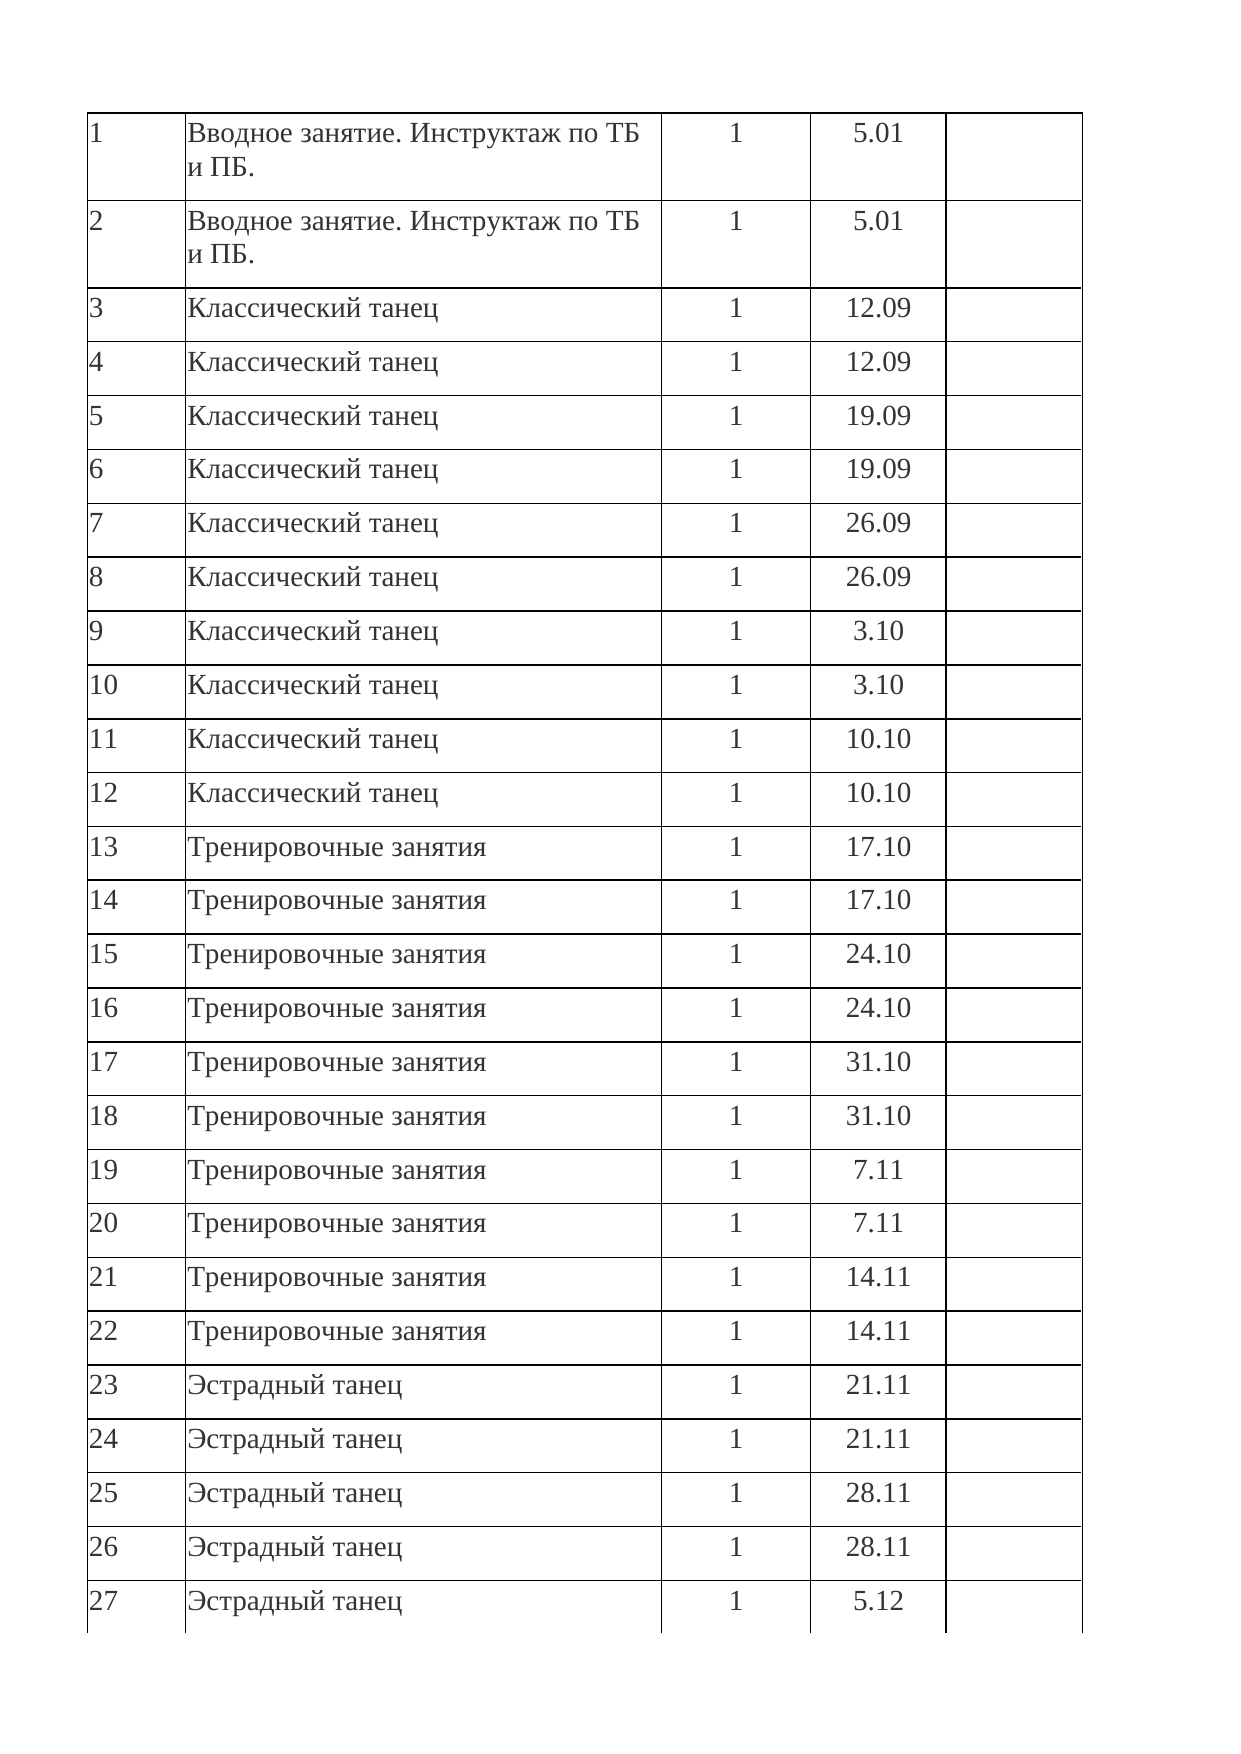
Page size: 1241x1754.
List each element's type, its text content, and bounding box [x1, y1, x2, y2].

table_cell 1 [662, 450, 810, 502]
table_cell 21 [88, 1258, 185, 1310]
table_cell 1 [662, 289, 810, 341]
table_cell 5 [88, 396, 185, 448]
table_cell [947, 114, 1082, 199]
table_cell 23 [88, 1366, 185, 1418]
table_cell 1 [662, 504, 810, 556]
table_cell 1 [662, 114, 810, 199]
table_cell 24.10 [811, 935, 945, 987]
table_cell 31.10 [811, 1096, 945, 1149]
table_cell [947, 200, 1082, 287]
table_cell 18 [88, 1096, 185, 1149]
table_cell Классический танец [186, 396, 661, 448]
table_cell 14.11 [811, 1258, 945, 1310]
table_cell 1 [662, 1258, 810, 1310]
table_cell 1 [662, 1366, 810, 1418]
table_cell 31.10 [811, 1043, 945, 1095]
table_cell [947, 341, 1082, 395]
table_cell 24.10 [811, 989, 945, 1041]
table_cell 4 [88, 342, 185, 395]
table_cell [947, 556, 1082, 610]
table_cell 7.11 [811, 1204, 945, 1256]
table_cell 1 [662, 881, 810, 933]
table_cell 27 [88, 1581, 185, 1633]
table_cell 1 [662, 1312, 810, 1364]
table_cell [947, 1256, 1082, 1310]
table_cell Классический танец [186, 558, 661, 610]
table_cell 1 [662, 720, 810, 772]
table_cell 3.10 [811, 666, 945, 718]
table_cell 1 [662, 989, 810, 1041]
table_cell 9 [88, 612, 185, 664]
table_cell Эстрадный танец [186, 1473, 661, 1526]
table_cell [947, 1310, 1082, 1364]
table_cell [947, 503, 1082, 556]
table_cell [947, 1041, 1082, 1095]
table_cell Тренировочные занятия [186, 1312, 661, 1364]
table_cell 17 [88, 1043, 185, 1095]
table_cell 12.09 [811, 342, 945, 395]
table_cell 13 [88, 827, 185, 879]
table_cell Классический танец [186, 289, 661, 341]
table_cell 12.09 [811, 289, 945, 341]
table_cell Классический танец [186, 720, 661, 772]
table_cell [947, 287, 1082, 341]
table_cell Тренировочные занятия [186, 1043, 661, 1095]
table_cell Классический танец [186, 612, 661, 664]
table_cell [947, 1149, 1082, 1202]
table_cell 25 [88, 1473, 185, 1526]
table_cell [947, 1418, 1082, 1472]
table_cell Эстрадный танец [186, 1581, 661, 1633]
table_cell 26 [88, 1527, 185, 1579]
table_cell 22 [88, 1312, 185, 1364]
table_cell [947, 1364, 1082, 1418]
table_cell [947, 449, 1082, 502]
table_cell 1 [662, 773, 810, 826]
table_cell 1 [662, 342, 810, 395]
table_cell 3.10 [811, 612, 945, 664]
table_cell Эстрадный танец [186, 1420, 661, 1472]
table_cell 21.11 [811, 1366, 945, 1418]
table_cell Эстрадный танец [186, 1366, 661, 1418]
table_cell Эстрадный танец [186, 1527, 661, 1579]
table_cell 11 [88, 720, 185, 772]
table_cell 1 [662, 1096, 810, 1149]
table_cell [947, 879, 1082, 933]
table_cell Тренировочные занятия [186, 935, 661, 987]
table_cell 24 [88, 1420, 185, 1472]
table_cell 20 [88, 1204, 185, 1256]
table_cell 26.09 [811, 504, 945, 556]
table_cell 1 [662, 612, 810, 664]
table_cell Тренировочные занятия [186, 1258, 661, 1310]
table_cell 6 [88, 450, 185, 502]
table_cell 1 [662, 935, 810, 987]
table_cell 10 [88, 666, 185, 718]
table_cell Классический танец [186, 450, 661, 502]
table_cell 7 [88, 504, 185, 556]
table_cell Тренировочные занятия [186, 1204, 661, 1256]
table_cell Тренировочные занятия [186, 1150, 661, 1202]
table_cell 16 [88, 989, 185, 1041]
table_cell 10.10 [811, 773, 945, 826]
table_cell [947, 1580, 1082, 1633]
table_cell 12 [88, 773, 185, 826]
table_cell Тренировочные занятия [186, 881, 661, 933]
table_cell 7.11 [811, 1150, 945, 1202]
table_cell 8 [88, 558, 185, 610]
table_cell 1 [662, 1527, 810, 1579]
table_cell 1 [662, 1043, 810, 1095]
table_cell 21.11 [811, 1420, 945, 1472]
table_cell 19.09 [811, 450, 945, 502]
table_cell Тренировочные занятия [186, 1096, 661, 1149]
table_cell [947, 1472, 1082, 1526]
table_cell 3 [88, 289, 185, 341]
table_cell 19.09 [811, 396, 945, 448]
table_cell 5.01 [811, 114, 945, 199]
table_cell 1 [662, 1150, 810, 1202]
table_cell Тренировочные занятия [186, 827, 661, 879]
table_cell [947, 610, 1082, 664]
table_cell 1 [662, 827, 810, 879]
table_cell 17.10 [811, 881, 945, 933]
table_cell [947, 1526, 1082, 1579]
table_cell [947, 826, 1082, 879]
table_cell Классический танец [186, 773, 661, 826]
table_cell 1 [662, 666, 810, 718]
table_cell Тренировочные занятия [186, 989, 661, 1041]
table_cell Вводное занятие. Инструктаж по ТБ и ПБ. [186, 201, 661, 287]
table_cell 5.01 [811, 201, 945, 287]
table_cell [947, 933, 1082, 987]
table_cell 10.10 [811, 720, 945, 772]
table_cell [947, 664, 1082, 718]
table_cell 19 [88, 1150, 185, 1202]
table_cell 14 [88, 881, 185, 933]
table_cell 1 [662, 396, 810, 448]
table_cell [947, 772, 1082, 826]
table_cell 17.10 [811, 827, 945, 879]
table_cell Вводное занятие. Инструктаж по ТБ и ПБ. [186, 114, 661, 199]
table_cell 28.11 [811, 1473, 945, 1526]
table_cell Классический танец [186, 666, 661, 718]
table_cell [947, 1203, 1082, 1256]
table_cell Классический танец [186, 504, 661, 556]
table_cell 1 [662, 1473, 810, 1526]
table_cell 14.11 [811, 1312, 945, 1364]
table_cell 28.11 [811, 1527, 945, 1579]
table_cell 5.12 [811, 1581, 945, 1633]
table_cell 2 [88, 201, 185, 287]
table_cell 1 [662, 1204, 810, 1256]
table_cell 1 [662, 1420, 810, 1472]
table_cell 1 [662, 1581, 810, 1633]
table_cell [947, 987, 1082, 1041]
table_cell 15 [88, 935, 185, 987]
table_cell [947, 1095, 1082, 1149]
table_cell 1 [88, 114, 185, 199]
table_cell [947, 718, 1082, 772]
table_cell 1 [662, 201, 810, 287]
table_cell [947, 395, 1082, 448]
table_cell 1 [662, 558, 810, 610]
table_cell 26.09 [811, 558, 945, 610]
table_cell Классический танец [186, 342, 661, 395]
